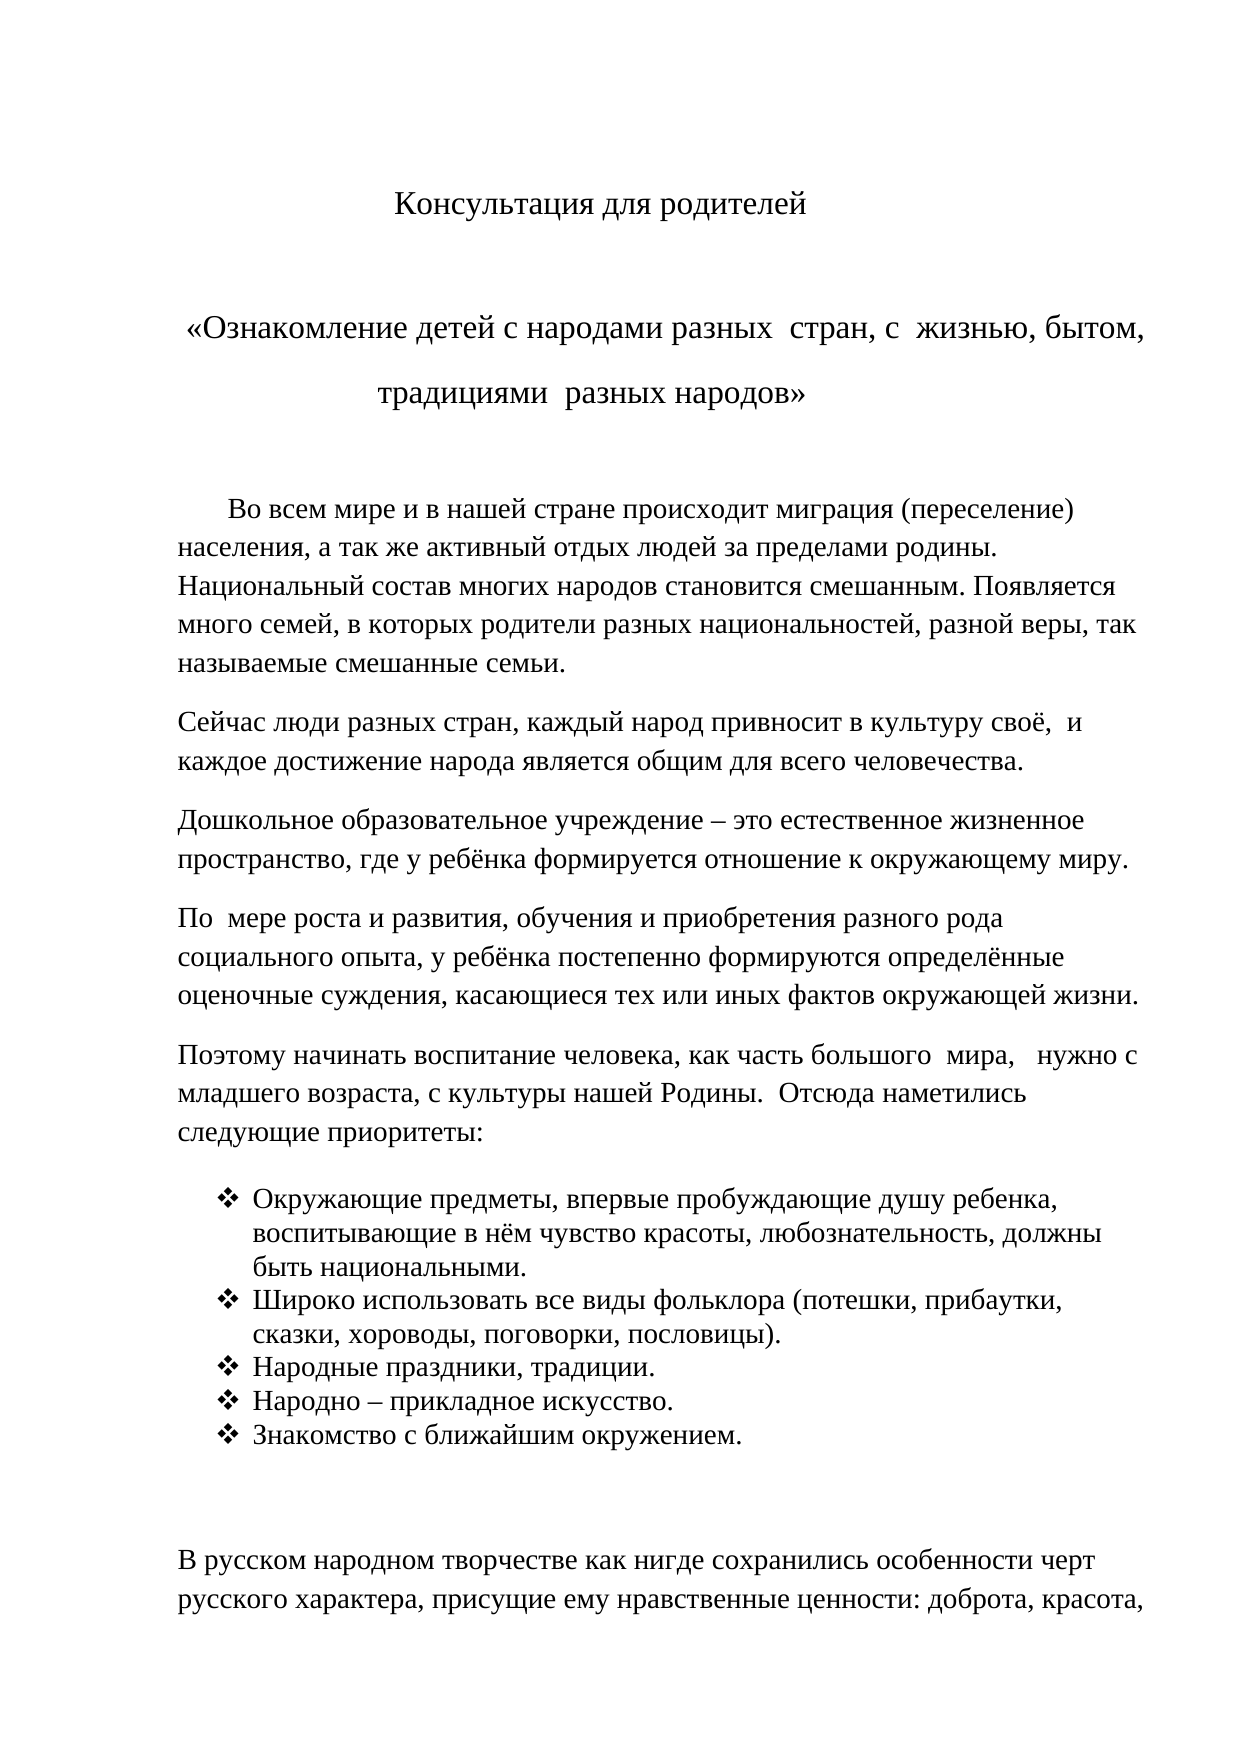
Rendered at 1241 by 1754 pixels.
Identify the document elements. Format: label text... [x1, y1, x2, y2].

text Дошкольное образовательное учреждение – это естественное жизненное пространство, где у ребёнка формируется отношение к окружающему миру. [177, 802, 1152, 874]
text Во всем мире и в нашей стране происходит миграция (переселение) населения, а так же активный отдых людей за пределами родины. Национальный состав многих народов становится смешанным. Появляется много семей, в которых родители разных национальностей, разной веры, так называемые смешанные семьи. [177, 491, 1152, 679]
list Окружающие предметы, впервые пробуждающие душу ребенка, воспитывающие в нём чувство красоты, любознательность, должны быть национальными. [215, 1182, 1152, 1282]
text Сейчас люди разных стран, каждый народ привносит в культуру своё, и каждое достижение народа является общим для всего человечества. [177, 704, 1152, 777]
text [177, 1542, 1152, 1614]
list Знакомство с ближайшим окружением. [215, 1417, 1152, 1450]
list Широко использовать все виды фольклора (потешки, прибаутки, сказки, хороводы, поговорки, пословицы). [215, 1282, 1152, 1349]
text «Ознакомление детей с народами разных стран, с жизнью, бытом, [177, 307, 1152, 346]
list Народно – прикладное искусство. [215, 1383, 1152, 1417]
text По мере роста и развития, обучения и приобретения разного рода социального опыта, у ребёнка постепенно формируются определённые оценочные суждения, касающиеся тех или иных фактов окружающей жизни. [177, 900, 1152, 1011]
text Консультация для родителей [177, 183, 1152, 221]
text Поэтому начинать воспитание человека, как часть большого мира, нужно с младшего возраста, с культуры нашей Родины. Отсюда наметились следующие приоритеты: [177, 1037, 1152, 1147]
list Народные праздники, традиции. [215, 1349, 1152, 1383]
text традициями разных народов» [177, 372, 1152, 411]
